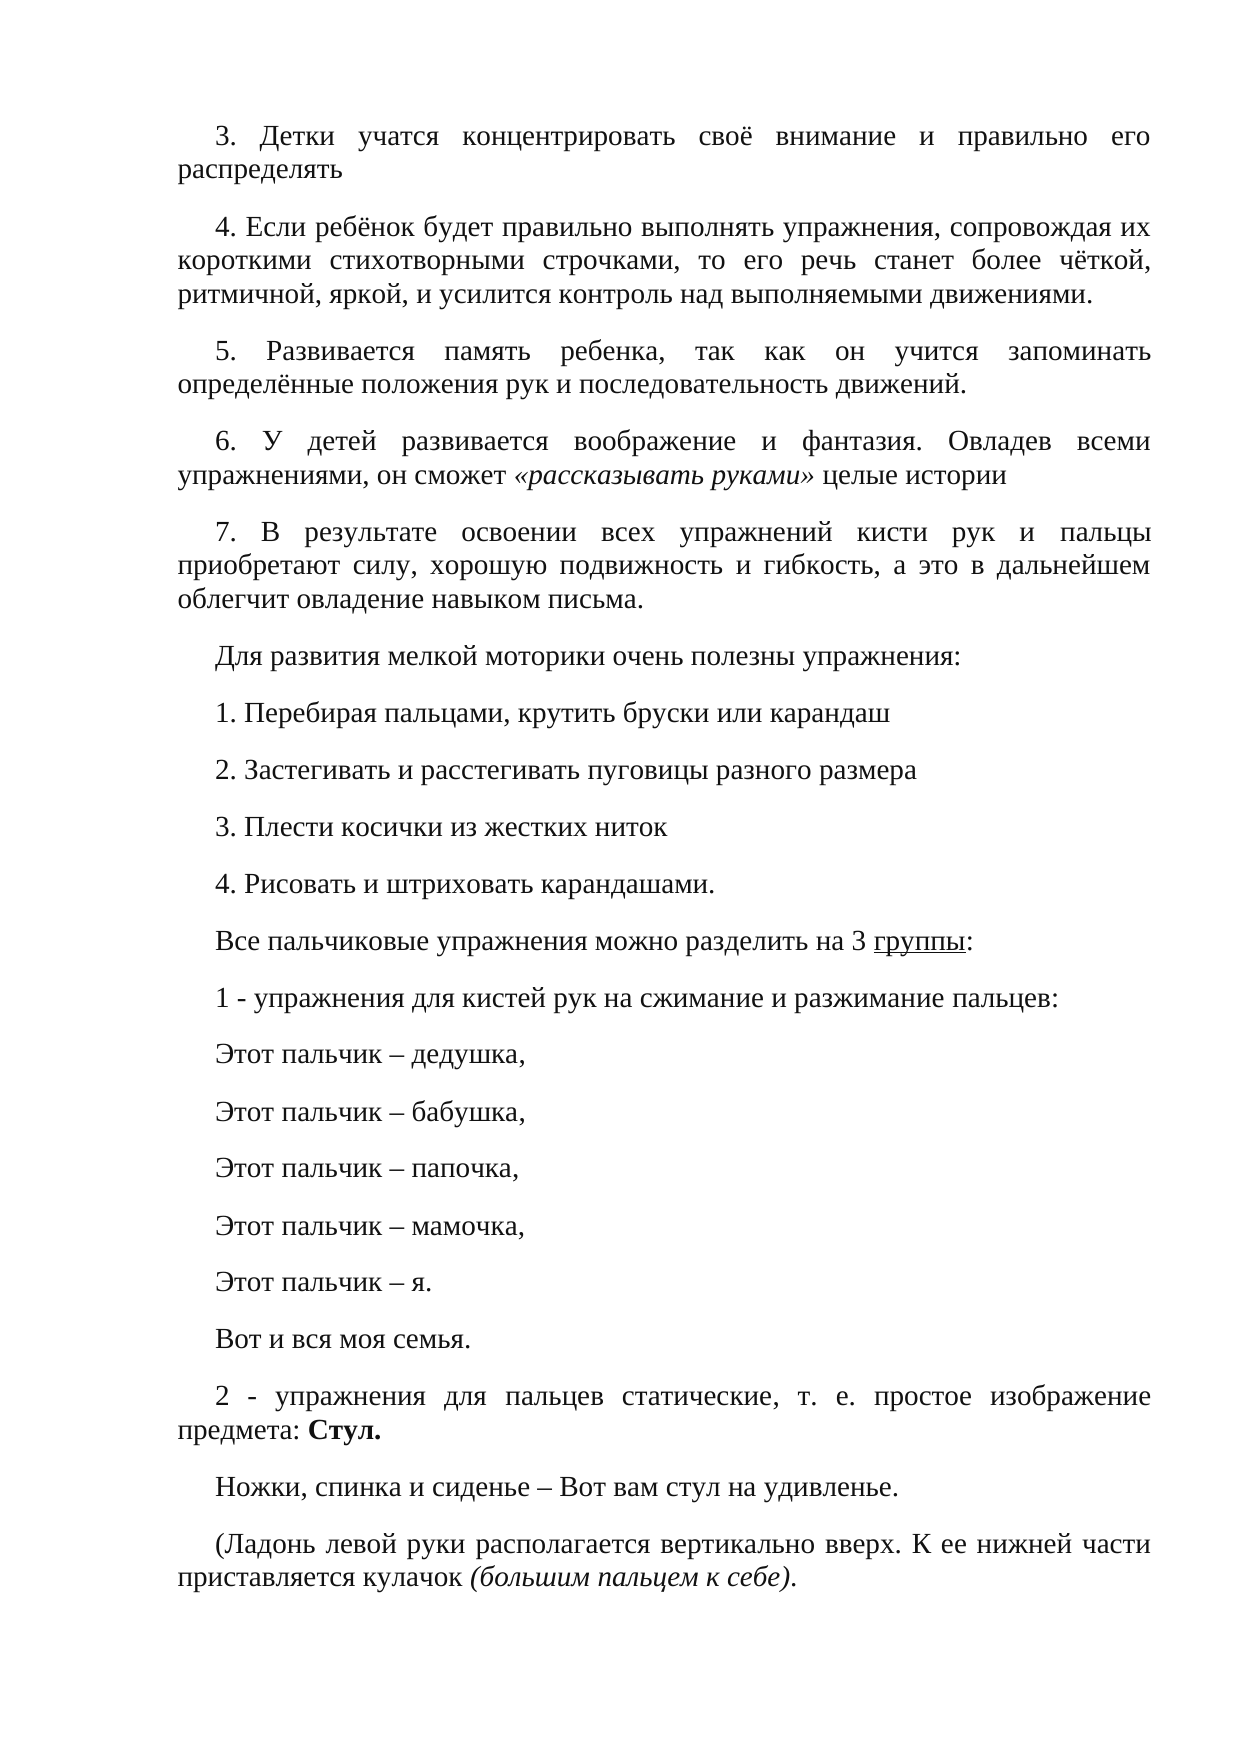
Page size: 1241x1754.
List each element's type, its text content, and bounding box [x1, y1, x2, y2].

text 3. Плести косички из жестких ниток [177, 809, 1152, 842]
text 1. Перебирая пальцами, крутить бруски или карандаш [177, 695, 1152, 728]
text Этот пальчик – мамочка, [177, 1208, 1152, 1241]
text Вот и вся моя семья. [177, 1322, 1152, 1355]
text 5. Развивается память ребенка, так как он учится запоминать определённые положения рук и последовательность движений. [177, 333, 1152, 400]
text 2. Застегивать и расстегивать пуговицы разного размера [177, 752, 1152, 785]
text 6. У детей развивается воображение и фантазия. Овладев всеми упражнениями, он сможет «рассказывать руками» целые истории [177, 423, 1152, 490]
text Для развития мелкой моторики очень полезны упражнения: [177, 638, 1152, 671]
text 1 - упражнения для кистей рук на сжимание и разжимание пальцев: [177, 980, 1152, 1013]
text Этот пальчик – дедушка, [177, 1037, 1152, 1070]
text Этот пальчик – папочка, [177, 1151, 1152, 1184]
text Этот пальчик – я. [177, 1264, 1152, 1298]
text Все пальчиковые упражнения можно разделить на 3 группы: [177, 923, 1152, 956]
text 2 - упражнения для пальцев статические, т. е. простое изображение предмета: Стул. [177, 1378, 1152, 1446]
text 4. Рисовать и штриховать карандашами. [177, 866, 1152, 899]
text 4. Если ребёнок будет правильно выполнять упражнения, сопровождая их короткими стихотворными строчками, то его речь станет более чёткой, ритмичной, яркой, и усилится контроль над выполняемыми движениями. [177, 209, 1152, 309]
text 3. Детки учатся концентрировать своё внимание и правильно его распределять [177, 118, 1152, 185]
text Ножки, спинка и сиденье – Вот вам стул на удивленье. [177, 1469, 1152, 1503]
text 7. В результате освоении всех упражнений кисти рук и пальцы приобретают силу, хорошую подвижность и гибкость, а это в дальнейшем облегчит овладение навыком письма. [177, 514, 1152, 614]
text (Ладонь левой руки располагается вертикально вверх. К ее нижней части приставляется кулачок (большим пальцем к себе). [177, 1526, 1152, 1593]
text Этот пальчик – бабушка, [177, 1094, 1152, 1127]
